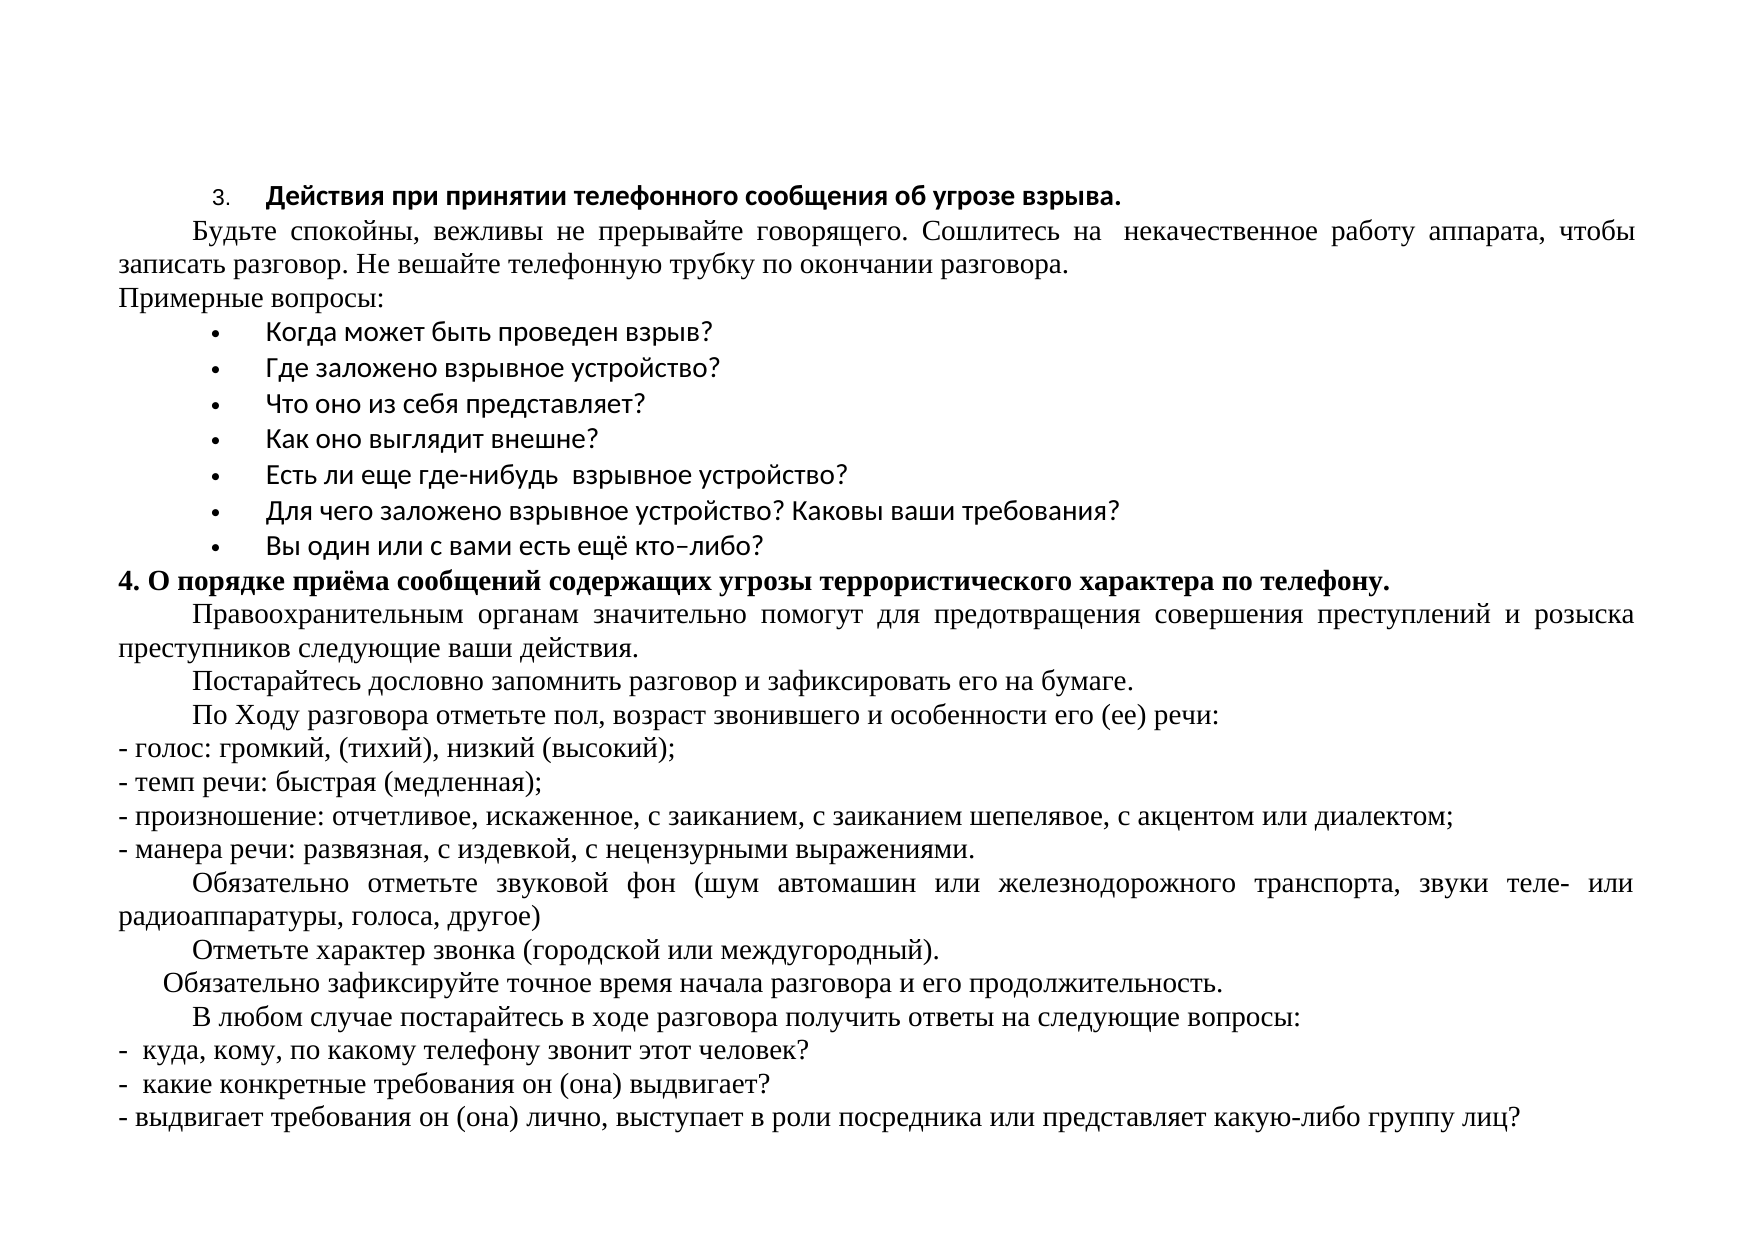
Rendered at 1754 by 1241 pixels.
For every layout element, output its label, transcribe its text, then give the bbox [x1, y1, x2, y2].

text По Ходу разговора отметьте пол, возраст звонившего и особенности его (ее) речи: [118, 697, 1636, 731]
list Где заложено взрывное устройство? [118, 349, 1636, 385]
text Правоохранительным органам значительно помогут для предотвращения совершения преступлений и розыска преступников следующие ваши действия. [118, 596, 1636, 663]
text - какие конкретные требования он (она) выдвигает? [118, 1066, 1636, 1099]
text - произношение: отчетливое, искаженное, с заиканием, с заиканием шепелявое, с акцентом или диалектом; [118, 798, 1636, 831]
list Вы один или с вами есть ещё кто–либо? [118, 527, 1636, 563]
list Есть ли еще где-нибудь взрывное устройство? [118, 456, 1636, 492]
text Примерные вопросы: [118, 280, 1636, 313]
text - темп речи: быстрая (медленная); [118, 764, 1636, 798]
text 4. О порядке приёма сообщений содержащих угрозы террористического характера по телефону. [118, 563, 1636, 596]
list Действия при принятии телефонного сообщения об угрозе взрыва. [118, 177, 1636, 213]
text Постарайтесь дословно запомнить разговор и зафиксировать его на бумаге. [118, 663, 1636, 697]
text - голос: громкий, (тихий), низкий (высокий); [118, 731, 1636, 764]
text Обязательно отметьте звуковой фон (шум автомашин или железнодорожного транспорта, звуки теле- или радиоаппаратуры, голоса, другое) [118, 865, 1636, 932]
text В любом случае постарайтесь в ходе разговора получить ответы на следующие вопросы: [118, 999, 1636, 1032]
text Отметьте характер звонка (городской или междугородный). [118, 932, 1636, 965]
text Будьте спокойны, вежливы не прерывайте говорящего. Сошлитесь на некачественное работу аппарата, чтобы записать разговор. Не вешайте телефонную трубку по окончании разговора. [118, 213, 1636, 280]
text - манера речи: развязная, с издевкой, с нецензурными выражениями. [118, 831, 1636, 865]
text - выдвигает требования он (она) лично, выступает в роли посредника или представляет какую-либо группу лиц? [118, 1099, 1636, 1133]
list Когда может быть проведен взрыв? [118, 313, 1636, 349]
list Что оно из себя представляет? [118, 385, 1636, 420]
text - куда, кому, по какому телефону звонит этот человек? [118, 1032, 1636, 1066]
list Как оно выглядит внешне? [118, 420, 1636, 456]
list Для чего заложено взрывное устройство? Каковы ваши требования? [118, 492, 1636, 527]
text Обязательно зафиксируйте точное время начала разговора и его продолжительность. [118, 965, 1636, 999]
